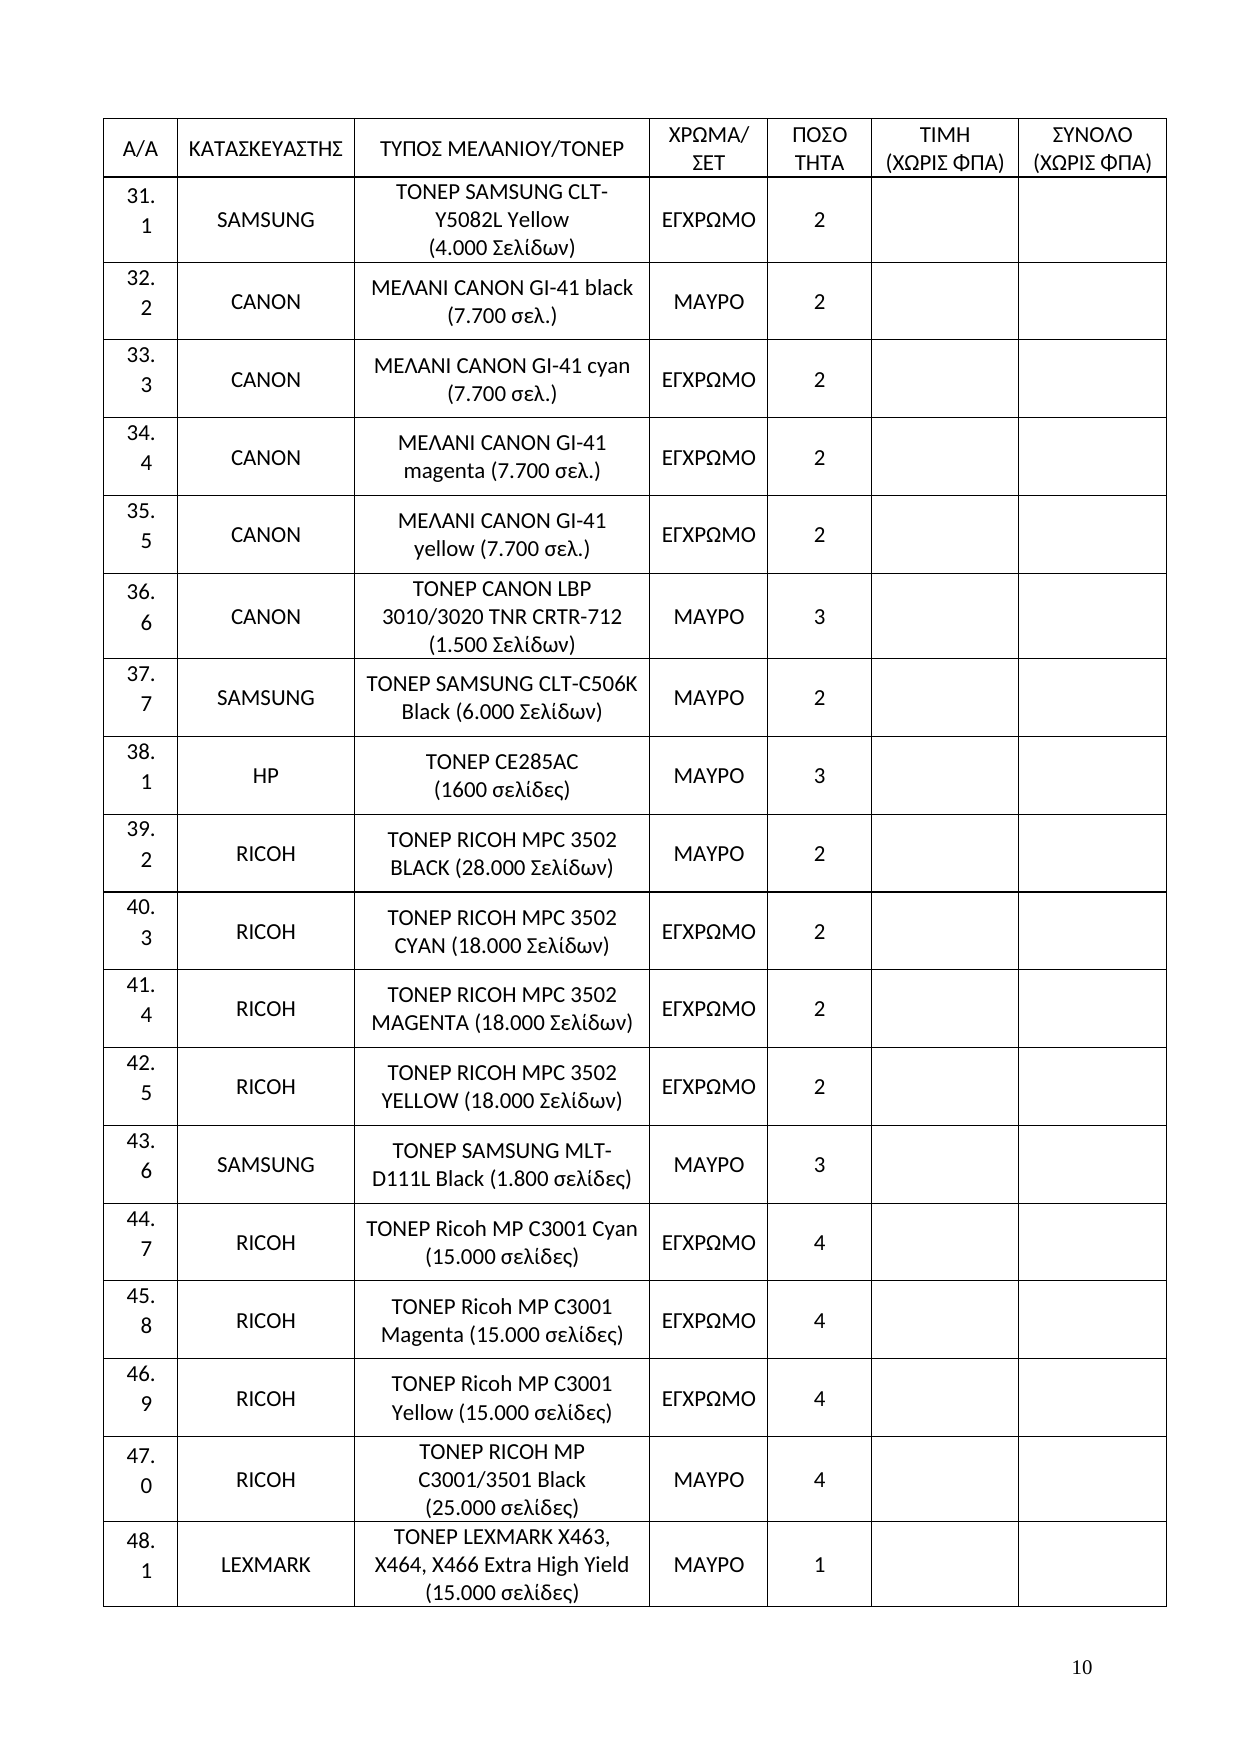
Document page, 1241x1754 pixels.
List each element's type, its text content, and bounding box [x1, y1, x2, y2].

table_cell [1019, 574, 1166, 658]
table_cell ΜΑΥΡΟ [650, 1126, 767, 1203]
table_cell [1019, 496, 1166, 573]
table_cell 2 [768, 496, 871, 573]
table_cell CANON [178, 418, 354, 495]
table_cell 2 [768, 893, 871, 969]
table_cell [872, 659, 1018, 736]
table_header ΧΡΩΜΑ/ ΣΕΤ [650, 119, 767, 176]
table_cell 3 [768, 574, 871, 658]
table_cell ΤΟΝΕΡ RICOH MP C3001/3501 Black (25.000 σελίδες) [355, 1437, 649, 1521]
table_cell [872, 1204, 1018, 1280]
table_cell 6 [104, 1126, 177, 1203]
table_cell [872, 418, 1018, 495]
table_cell ΜΑΥΡΟ [650, 263, 767, 339]
table_cell 6 [104, 574, 177, 658]
table_header ΚΑΤΑΣΚΕΥΑΣΤΗΣ [178, 119, 354, 176]
table_cell RICOH [178, 1048, 354, 1125]
table_cell ΜΑΥΡΟ [650, 1437, 767, 1521]
table_cell [1019, 659, 1166, 736]
table_cell 7 [104, 1204, 177, 1280]
table_cell ΜΑΥΡΟ [650, 815, 767, 891]
table_cell ΜΑΥΡΟ [650, 659, 767, 736]
table_cell ΕΓΧΡΩΜΟ [650, 178, 767, 262]
table_cell [1019, 1204, 1166, 1280]
table_cell 0 [104, 1437, 177, 1521]
table_cell 2 [768, 340, 871, 417]
table_cell [872, 893, 1018, 969]
table_cell ΜΕΛΑΝΙ CANON GI-41 magenta (7.700 σελ.) [355, 418, 649, 495]
table_cell 3 [768, 737, 871, 813]
table_cell [872, 1281, 1018, 1358]
table_header ΣΥΝΟΛΟ (ΧΩΡΙΣ ΦΠΑ) [1019, 119, 1166, 176]
table_cell SAMSUNG [178, 1126, 354, 1203]
table_cell [1019, 1522, 1166, 1606]
table_cell ΤΟΝΕΡ Ricoh MP C3001 Cyan (15.000 σελίδες) [355, 1204, 649, 1280]
table_cell RICOH [178, 815, 354, 891]
table_header ΤΙΜΗ (ΧΩΡΙΣ ΦΠΑ) [872, 119, 1018, 176]
table_cell 4 [768, 1281, 871, 1358]
table_cell 2 [768, 659, 871, 736]
table_cell SAMSUNG [178, 659, 354, 736]
table_cell 3 [104, 340, 177, 417]
table_cell 2 [768, 1048, 871, 1125]
table_cell RICOH [178, 1359, 354, 1436]
table_cell ΕΓΧΡΩΜΟ [650, 496, 767, 573]
table_cell RICOH [178, 1204, 354, 1280]
table_cell ΜΕΛΑΝΙ CANON GI-41 cyan (7.700 σελ.) [355, 340, 649, 417]
table_cell [872, 1126, 1018, 1203]
table_cell [872, 1522, 1018, 1606]
table_header ΠΟΣΟ ΤΗΤΑ [768, 119, 871, 176]
table_cell ΤΟΝΕΡ Ricoh MP C3001 Yellow (15.000 σελίδες) [355, 1359, 649, 1436]
table_cell ΤΟΝΕΡ RICOH MPC 3502 MAGENTA (18.000 Σελίδων) [355, 970, 649, 1047]
table_cell [1019, 340, 1166, 417]
table_cell ΕΓΧΡΩΜΟ [650, 1048, 767, 1125]
table_cell ΤΟΝΕΡ SAMSUNG CLT-C506K Black (6.000 Σελίδων) [355, 659, 649, 736]
table_cell 2 [768, 263, 871, 339]
table_cell [1019, 893, 1166, 969]
table_cell 1 [768, 1522, 871, 1606]
table_cell [872, 1048, 1018, 1125]
table_cell ΕΓΧΡΩΜΟ [650, 1204, 767, 1280]
table_cell ΤΟΝΕΡ CE285AC (1600 σελίδες) [355, 737, 649, 813]
table_cell CANON [178, 574, 354, 658]
table_cell CANON [178, 340, 354, 417]
table_cell [1019, 263, 1166, 339]
table_cell ΜΕΛΑΝΙ CANON GI-41 black (7.700 σελ.) [355, 263, 649, 339]
table_cell [1019, 1437, 1166, 1521]
table_cell ΤΟΝΕΡ Ricoh MP C3001 Magenta (15.000 σελίδες) [355, 1281, 649, 1358]
table_cell RICOH [178, 893, 354, 969]
table_cell [872, 178, 1018, 262]
table_cell 4 [768, 1359, 871, 1436]
table_cell [872, 340, 1018, 417]
table_cell [1019, 1126, 1166, 1203]
table_cell 2 [768, 970, 871, 1047]
table_cell [872, 574, 1018, 658]
table_cell ΕΓΧΡΩΜΟ [650, 893, 767, 969]
table_cell ΜΑΥΡΟ [650, 574, 767, 658]
table_cell [1019, 970, 1166, 1047]
table_cell ΕΓΧΡΩΜΟ [650, 1281, 767, 1358]
table_cell 2 [104, 263, 177, 339]
table_cell ΤΟΝΕΡ CANON LBP 3010/3020 TNR CRTR-712 (1.500 Σελίδων) [355, 574, 649, 658]
table_cell CANON [178, 263, 354, 339]
table_cell 1 [104, 737, 177, 813]
table_cell LEXMARK [178, 1522, 354, 1606]
table_cell ΤΟΝΕΡ RICOH MPC 3502 CYAN (18.000 Σελίδων) [355, 893, 649, 969]
table_cell ΤΟΝΕΡ SAMSUNG CLT-Y5082L Yellow (4.000 Σελίδων) [355, 178, 649, 262]
table_cell [872, 970, 1018, 1047]
table_cell CANON [178, 496, 354, 573]
table_cell ΕΓΧΡΩΜΟ [650, 970, 767, 1047]
table_cell [872, 1437, 1018, 1521]
table_cell 5 [104, 1048, 177, 1125]
table_cell RICOH [178, 970, 354, 1047]
table_cell 7 [104, 659, 177, 736]
table_cell 2 [104, 815, 177, 891]
table_cell 2 [768, 815, 871, 891]
table_cell 8 [104, 1281, 177, 1358]
table_cell ΜΑΥΡΟ [650, 1522, 767, 1606]
table_cell [872, 1359, 1018, 1436]
table_cell 9 [104, 1359, 177, 1436]
table_cell 4 [104, 970, 177, 1047]
table_cell 3 [104, 893, 177, 969]
table_cell [1019, 737, 1166, 813]
table_header Α/Α [104, 119, 177, 176]
table_cell [1019, 178, 1166, 262]
table_cell RICOH [178, 1437, 354, 1521]
table_cell ΕΓΧΡΩΜΟ [650, 1359, 767, 1436]
table_cell [1019, 815, 1166, 891]
table_header ΤΥΠΟΣ ΜΕΛΑΝΙΟΥ/ΤΟΝΕΡ [355, 119, 649, 176]
table_cell 1 [104, 178, 177, 262]
table_cell [872, 737, 1018, 813]
table_cell ΕΓΧΡΩΜΟ [650, 418, 767, 495]
table_cell RICOH [178, 1281, 354, 1358]
table_cell 3 [768, 1126, 871, 1203]
table_cell [1019, 1281, 1166, 1358]
table_cell SAMSUNG [178, 178, 354, 262]
table_cell 2 [768, 178, 871, 262]
table_cell 2 [768, 418, 871, 495]
table_cell 5 [104, 496, 177, 573]
table_cell ΜΑΥΡΟ [650, 737, 767, 813]
table_cell [1019, 418, 1166, 495]
table_cell [872, 263, 1018, 339]
table_cell ΕΓΧΡΩΜΟ [650, 340, 767, 417]
table_cell 4 [768, 1204, 871, 1280]
table_cell ΤΟΝΕΡ RICOH MPC 3502 YELLOW (18.000 Σελίδων) [355, 1048, 649, 1125]
table_cell 4 [104, 418, 177, 495]
table_cell [872, 815, 1018, 891]
table_cell ΤΟΝΕΡ SAMSUNG MLT-D111L Black (1.800 σελίδες) [355, 1126, 649, 1203]
table_cell ΤΟΝΕΡ RICOH MPC 3502 BLACK (28.000 Σελίδων) [355, 815, 649, 891]
table_cell [872, 496, 1018, 573]
table_cell HP [178, 737, 354, 813]
table_cell ΜΕΛΑΝΙ CANON GI-41 yellow (7.700 σελ.) [355, 496, 649, 573]
table_cell 1 [104, 1522, 177, 1606]
table_cell 4 [768, 1437, 871, 1521]
table_cell [1019, 1048, 1166, 1125]
table_cell ΤΟΝΕΡ LEXMARK X463, X464, X466 Extra High Yield (15.000 σελίδες) [355, 1522, 649, 1606]
table_cell [1019, 1359, 1166, 1436]
